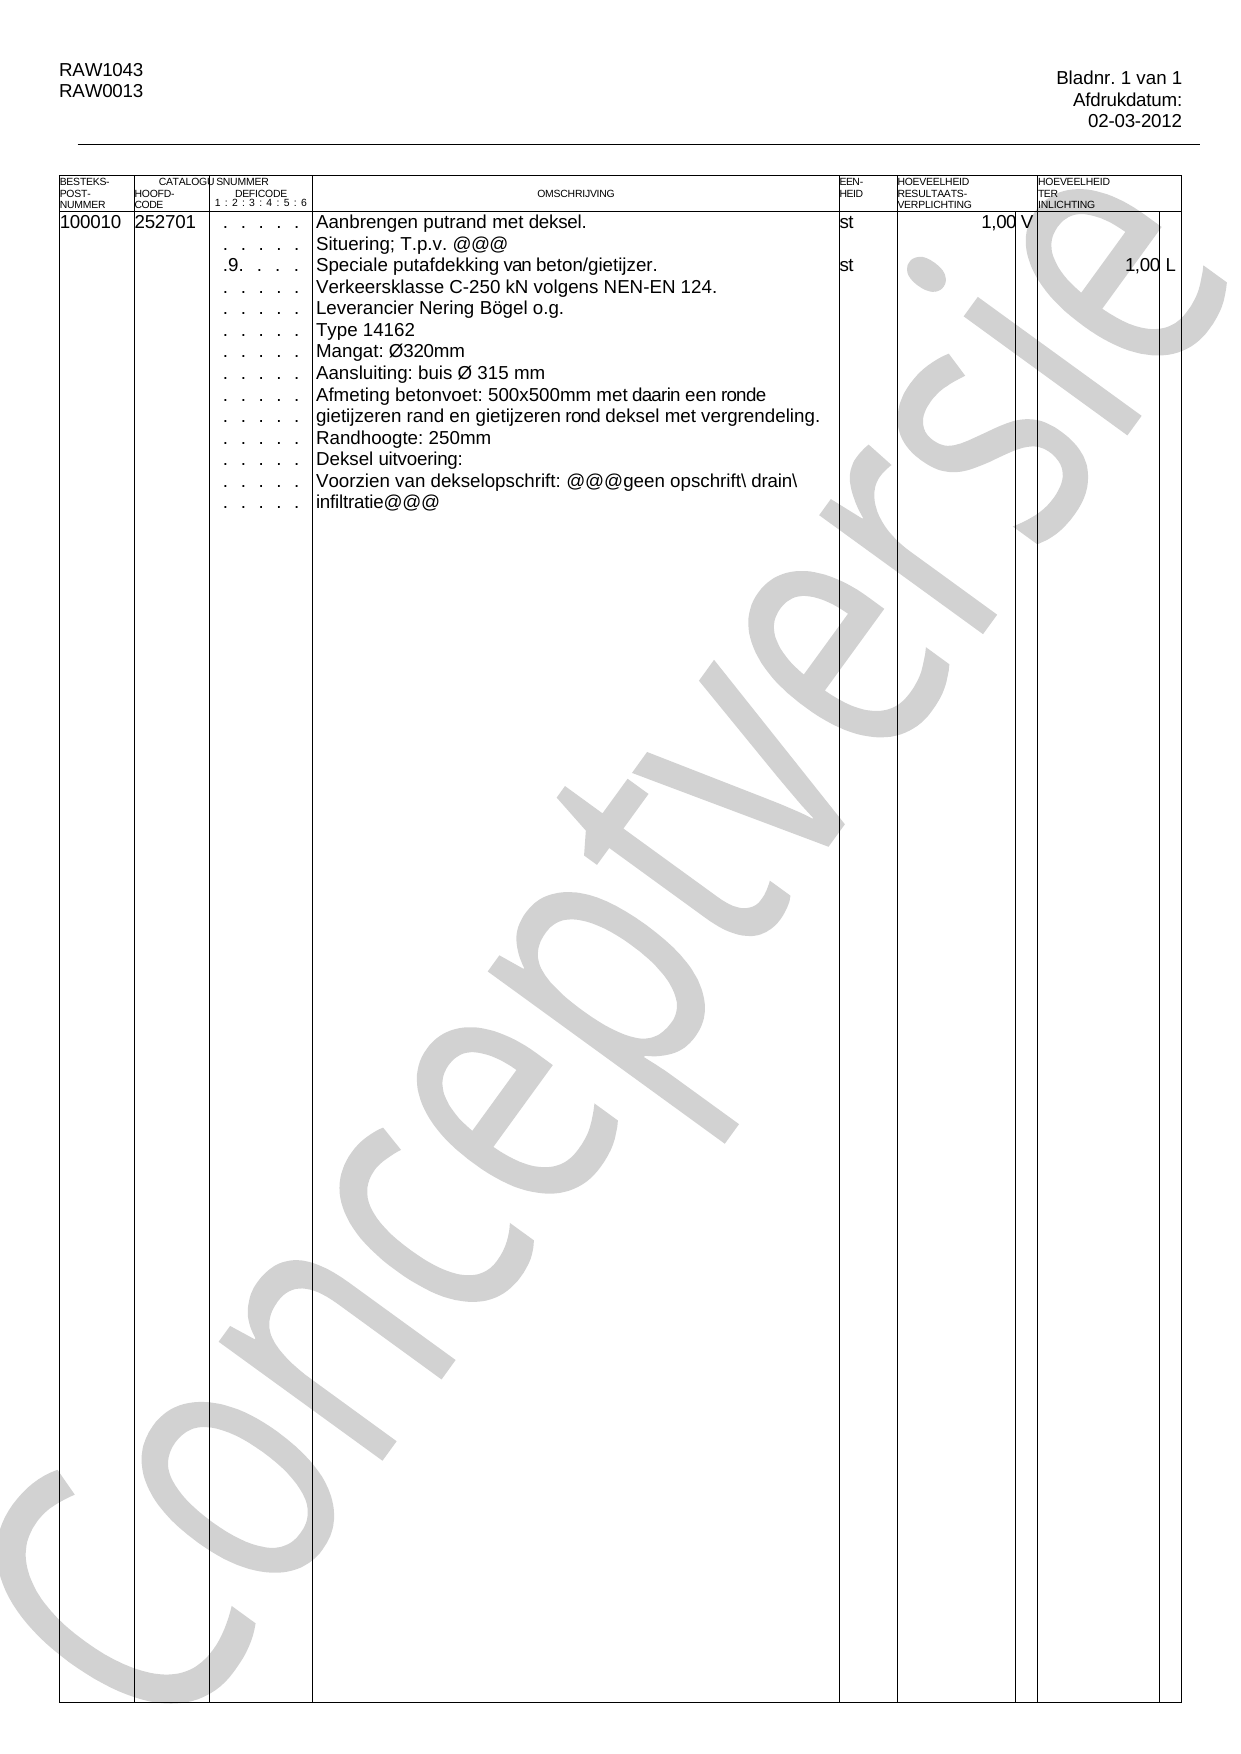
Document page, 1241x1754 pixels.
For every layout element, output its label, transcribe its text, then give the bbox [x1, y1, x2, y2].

text RAW1043 RAW0013 [59, 58, 145, 102]
table_cell . . . . . . . . . . .9. . . . . . . . . . . . . . . . . . . . . . . . . . . . . . . . . . . . . . . . . . . . . . . . . . . . . . . . . . . [210, 212, 312, 1702]
table_cell 100010 [60, 212, 134, 1702]
table_cell 252701 [135, 212, 209, 1702]
table_header BESTEKS- POST- NUMMER [60, 176, 134, 211]
table_cell 1,00 [898, 212, 1015, 1702]
table_cell Aanbrengen putrand met deksel. Situering; T.p.v. @@@ Speciale putafdekking van beton/gietijzer. Verkeersklasse C-250 kN volgens NEN-EN 124. Leverancier Nering Bögel o.g. Type 14162 Mangat: Ø320mm Aansluiting: buis Ø 315 mm Afmeting betonvoet: 500x500mm met daarin een ronde gietijzeren rand en gietijzeren rond deksel met vergrendeling. Randhoogte: 250mm Deksel uitvoering: Voorzien van dekselopschrift: @@@geen opschrift\ drain\infiltratie@@@ [313, 212, 839, 1702]
table_cell st st [840, 212, 897, 1702]
table_cell V [1016, 212, 1037, 1702]
table_header EEN- HEID [840, 176, 897, 211]
table_header OMSCHRIJVING [313, 176, 839, 211]
table_header HOEVEELHEID RESULTAATS- VERPLICHTING [898, 176, 1037, 211]
table_header SNUMMER DEFICODE 1 : 2 : 3 : 4 : 5 : 6 [210, 176, 312, 211]
table_cell 1,00 [1038, 212, 1159, 1702]
table_cell L [1160, 212, 1181, 1702]
text Bladnr. 1 van 1 Afdrukdatum: 02-03-2012 [1055, 67, 1182, 132]
table_header HOEVEELHEID TER INLICHTING [1038, 176, 1181, 211]
table_header CATALOGU HOOFD- CODE [135, 176, 209, 211]
